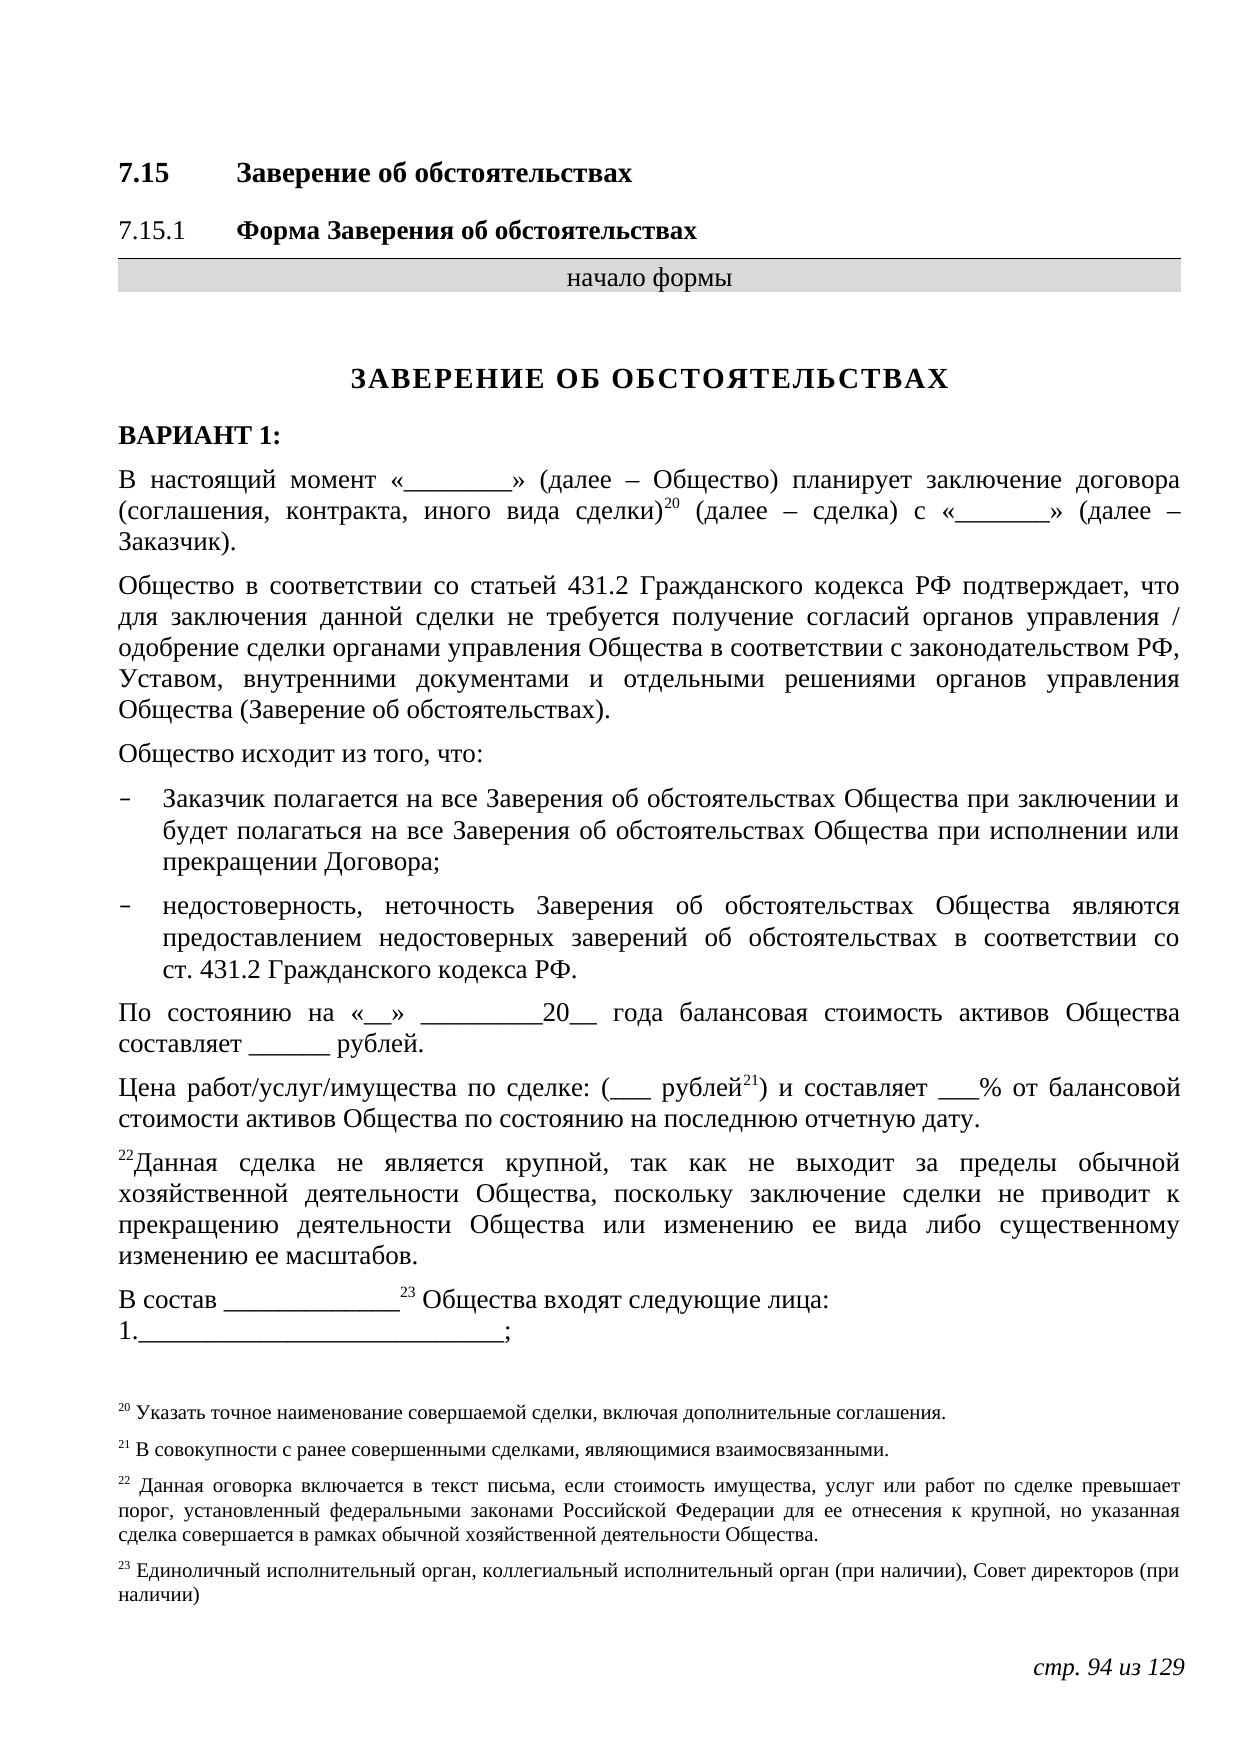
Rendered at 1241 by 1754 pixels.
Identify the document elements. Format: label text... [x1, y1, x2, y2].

text начало формы [118, 259, 1181, 292]
text В настоящий момент «________» (далее – Общество) планирует заключение договора (соглашения, контракта, иного вида сделки) (далее – сделка) с «_______» (далее – Заказчик). [118, 463, 1181, 556]
text Цена работ/услуг/имущества по сделке: (___ рублей) и составляет ___% от балансовой стоимости активов Общества по состоянию на последнюю отчетную дату. [118, 1071, 1181, 1133]
subtitle Заверение об обстоятельствах [118, 156, 1181, 189]
list недостоверность, неточность Заверения об обстоятельствах Общества являются предоставлением недостоверных заверений об обстоятельствах в соответствии со ст. 431.2 Гражданского кодекса РФ. [118, 888, 1181, 984]
text Общество исходит из того, что: [118, 737, 1181, 768]
text В состав _____________ Общества входят следующие лица: [118, 1283, 1181, 1314]
list Форма Заверения об обстоятельствах [118, 214, 1181, 245]
text ВАРИАНТ 1: [118, 419, 1181, 450]
list Заказчик полагается на все Заверения об обстоятельствах Общества при заключении и будет полагаться на все Заверения об обстоятельствах Общества при исполнении или прекращении Договора; [118, 781, 1181, 876]
text Заверение об обстоятельствах [118, 361, 1181, 394]
text Данная сделка не является крупной, так как не выходит за пределы обычной хозяйственной деятельности Общества, поскольку заключение сделки не приводит к прекращению деятельности Общества или изменению ее вида либо существенному изменению ее масштабов. [118, 1146, 1181, 1271]
text Общество в соответствии со статьей 431.2 Гражданского кодекса РФ подтверждает, что для заключения данной сделки не требуется получение согласий органов управления / одобрение сделки органами управления Общества в соответствии с законодательством РФ, Уставом, внутренними документами и отдельными решениями органов управления Общества (Заверение об обстоятельствах). [118, 569, 1181, 724]
text По состоянию на «__» _________20__ года балансовая стоимость активов Общества составляет ______ рублей. [118, 996, 1181, 1059]
text 1.___________________________; [118, 1314, 1181, 1345]
